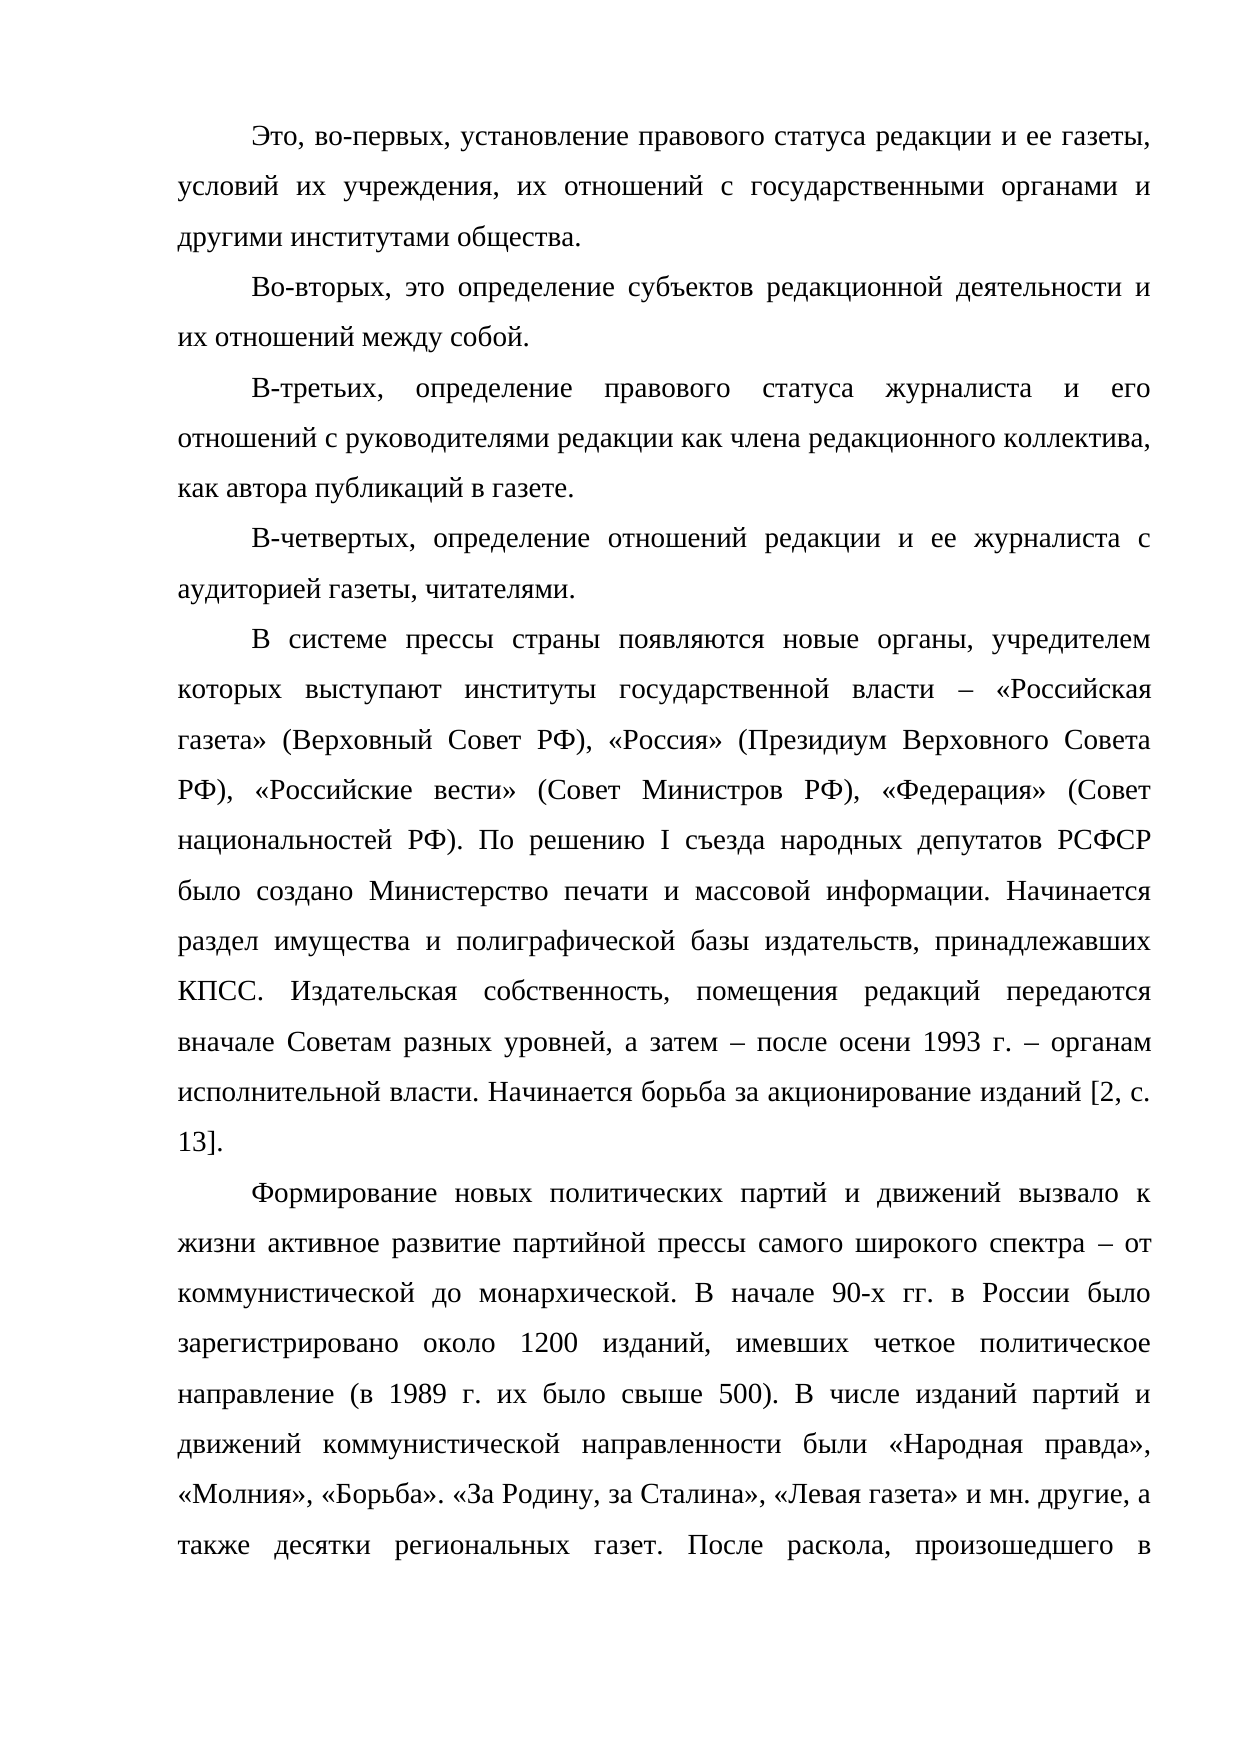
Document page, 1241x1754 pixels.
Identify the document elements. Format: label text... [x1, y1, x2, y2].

text В системе прессы страны появляются новые органы, учредителем которых выступают институты государственной власти – «Российская газета» (Верховный Совет РФ), «Россия» (Президиум Верховного Совета РФ), «Российские вести» (Совет Министров РФ), «Федерация» (Совет национальностей РФ). По решению I съезда народных депутатов РСФСР было создано Министерство печати и массовой информации. Начинается раздел имущества и полиграфической базы издательств, принадлежавших КПСС. Издательская собственность, помещения редакций передаются вначале Советам разных уровней, а затем – после осени 1993 г. – органам исполнительной власти. Начинается борьба за акционирование изданий [2, с. 13]. [177, 621, 1152, 1158]
text Во-вторых, это определение субъектов редакционной деятельности и их отношений между собой. [177, 269, 1152, 353]
text В-четвертых, определение отношений редакции и ее журналиста с аудиторией газеты, читателями. [177, 521, 1152, 604]
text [177, 1175, 1152, 1560]
text В-третьих, определение правового статуса журналиста и его отношений с руководителями редакции как члена редакционного коллектива, как автора публикаций в газете. [177, 370, 1152, 504]
text Это, во-первых, установление правового статуса редакции и ее газеты, условий их учреждения, их отношений с государственными органами и другими институтами общества. [177, 118, 1152, 252]
